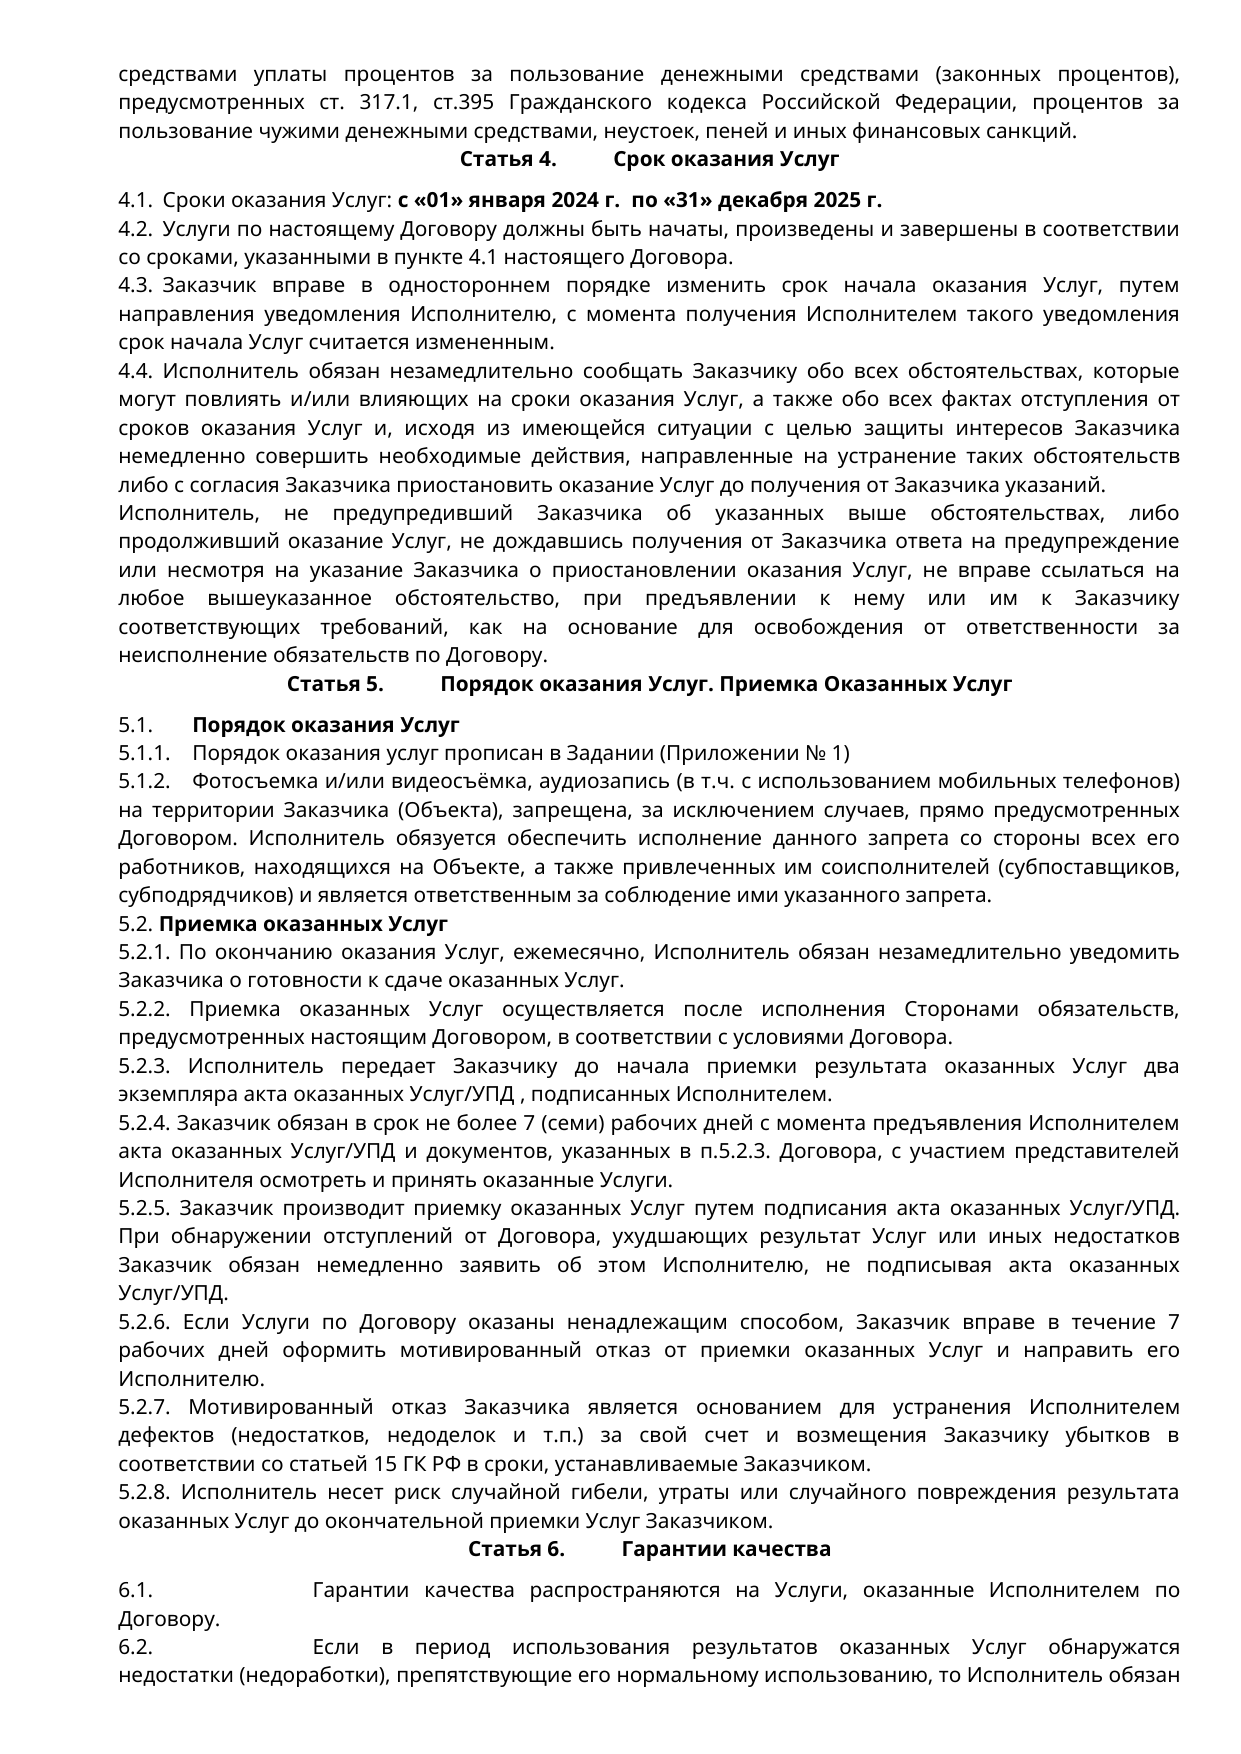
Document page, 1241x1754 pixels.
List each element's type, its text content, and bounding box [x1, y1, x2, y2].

list Порядок оказания услуг прописан в Задании (Приложении № 1) [118, 738, 1181, 767]
text 4.4. Исполнитель обязан незамедлительно сообщать Заказчику обо всех обстоятельствах, которые могут повлиять и/или влияющих на сроки оказания Услуг, а также обо всех фактах отступления от сроков оказания Услуг и, исходя из имеющейся ситуации с целью защиты интересов Заказчика немедленно совершить необходимые действия, направленные на устранение таких обстоятельств либо с согласия Заказчика приостановить оказание Услуг до получения от Заказчика указаний. [118, 356, 1181, 498]
text 5.2.3. Исполнитель передает Заказчику до начала приемки результата оказанных Услуг два экземпляра акта оказанных Услуг/УПД , подписанных Исполнителем. [118, 1051, 1181, 1108]
list Порядок оказания Услуг [118, 710, 1181, 738]
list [118, 59, 1181, 144]
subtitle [118, 1632, 1181, 1689]
list Сроки оказания Услуг: с «01» января 2024 г. по «31» декабря 2025 г. [118, 185, 1181, 214]
list Заказчик вправе в одностороннем порядке изменить срок начала оказания Услуг, путем направления уведомления Исполнителю, с момента получения Исполнителем такого уведомления срок начала Услуг считается измененным. [118, 271, 1181, 356]
text 5.2.6. Если Услуги по Договору оказаны ненадлежащим способом, Заказчик вправе в течение 7 рабочих дней оформить мотивированный отказ от приемки оказанных Услуг и направить его Исполнителю. [118, 1307, 1181, 1392]
text 5.2.8. Исполнитель несет риск случайной гибели, утраты или случайного повреждения результата оказанных Услуг до окончательной приемки Услуг Заказчиком. [118, 1477, 1181, 1534]
subtitle Гарантии качества [118, 1534, 1181, 1563]
subtitle Срок оказания Услуг [118, 144, 1181, 173]
subtitle Гарантии качества распространяются на Услуги, оказанные Исполнителем по Договору. [118, 1575, 1181, 1632]
text Исполнитель, не предупредивший Заказчика об указанных выше обстоятельствах, либо продолживший оказание Услуг, не дождавшись получения от Заказчика ответа на предупреждение или несмотря на указание Заказчика о приостановлении оказания Услуг, не вправе ссылаться на любое вышеуказанное обстоятельство, при предъявлении к нему или им к Заказчику соответствующих требований, как на основание для освобождения от ответственности за неисполнение обязательств по Договору. [118, 498, 1181, 669]
text 5.2.2. Приемка оказанных Услуг осуществляется после исполнения Сторонами обязательств, предусмотренных настоящим Договором, в соответствии с условиями Договора. [118, 994, 1181, 1051]
list Услуги по настоящему Договору должны быть начаты, произведены и завершены в соответствии со сроками, указанными в пункте 4.1 настоящего Договора. [118, 214, 1181, 271]
text 5.2.4. Заказчик обязан в срок не более 7 (семи) рабочих дней с момента предъявления Исполнителем акта оказанных Услуг/УПД и документов, указанных в п.5.2.3. Договора, с участием представителей Исполнителя осмотреть и принять оказанные Услуги. [118, 1108, 1181, 1193]
text 5.2.1. По окончанию оказания Услуг, ежемесячно, Исполнитель обязан незамедлительно уведомить Заказчика о готовности к сдаче оказанных Услуг. [118, 937, 1181, 994]
list Фотосъемка и/или видеосъёмка, аудиозапись (в т.ч. с использованием мобильных телефонов) на территории Заказчика (Объекта), запрещена, за исключением случаев, прямо предусмотренных Договором. Исполнитель обязуется обеспечить исполнение данного запрета со стороны всех его работников, находящихся на Объекте, а также привлеченных им соисполнителей (субпоставщиков, субподрядчиков) и является ответственным за соблюдение ими указанного запрета. [118, 767, 1181, 909]
text 5.2. Приемка оказанных Услуг [118, 909, 1181, 937]
subtitle Порядок оказания Услуг. Приемка Оказанных Услуг [118, 669, 1181, 697]
text 5.2.5. Заказчик производит приемку оказанных Услуг путем подписания акта оказанных Услуг/УПД. При обнаружении отступлений от Договора, ухудшающих результат Услуг или иных недостатков Заказчик обязан немедленно заявить об этом Исполнителю, не подписывая акта оказанных Услуг/УПД. [118, 1193, 1181, 1307]
text 5.2.7. Мотивированный отказ Заказчика является основанием для устранения Исполнителем дефектов (недостатков, недоделок и т.п.) за свой счет и возмещения Заказчику убытков в соответствии со статьей 15 ГК РФ в сроки, устанавливаемые Заказчиком. [118, 1392, 1181, 1477]
